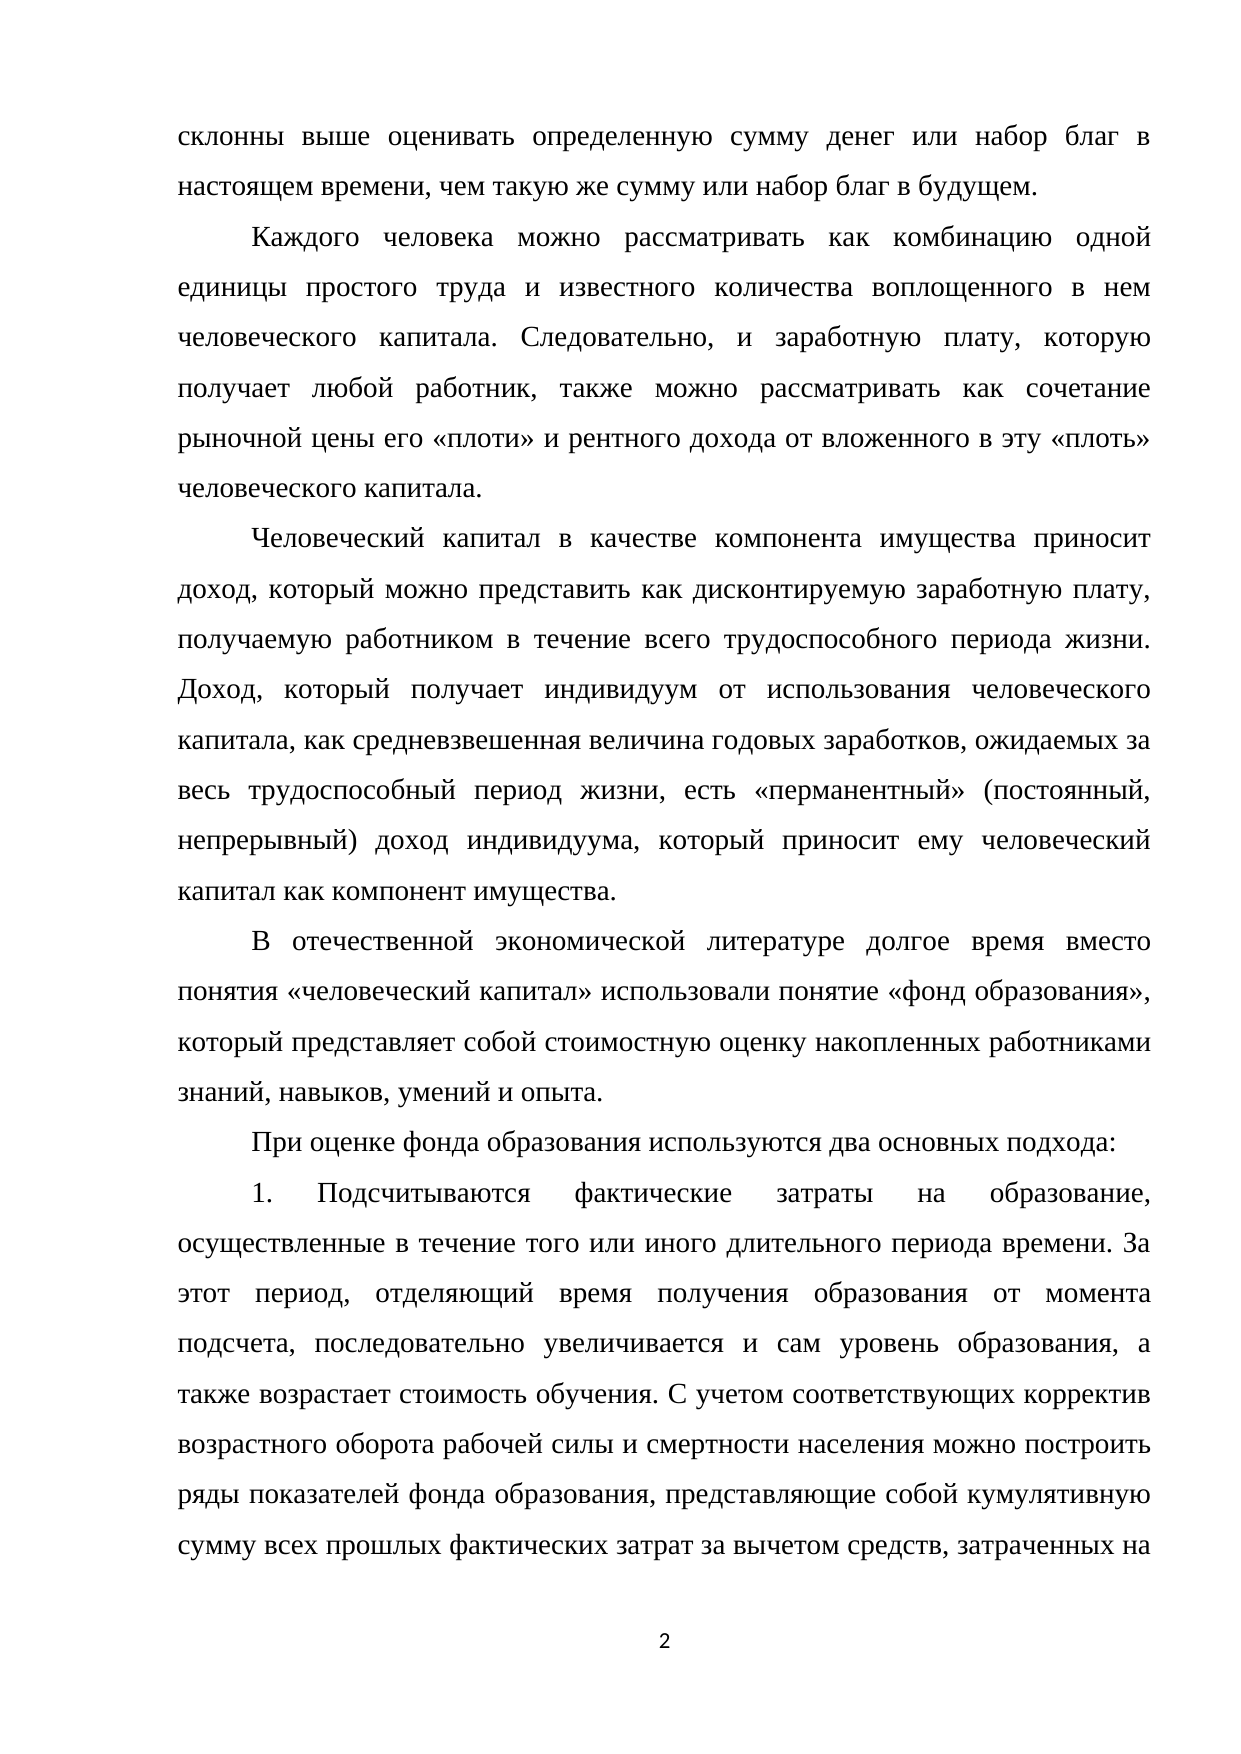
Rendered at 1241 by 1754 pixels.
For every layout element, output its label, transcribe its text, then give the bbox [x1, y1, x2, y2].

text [177, 118, 1152, 202]
text При оценке фонда образования используются два основных подхода: [177, 1124, 1152, 1158]
text В отечественной экономической литературе долгое время вместо понятия «человеческий капитал» использовали понятие «фонд образования», который представляет собой стоимостную оценку накопленных работниками знаний, навыков, умений и опыта. [177, 923, 1152, 1108]
text Человеческий капитал в качестве компонента имущества приносит доход, который можно представить как дисконтируемую заработную плату, получаемую работником в течение всего трудоспособного периода жизни. Доход, который получает индивидуум от использования человеческого капитала, как средневзвешенная величина годовых заработков, ожидаемых за весь трудоспособный период жизни, есть «перманентный» (постоянный, непрерывный) доход индивидуума, который приносит ему человеческий капитал как компонент имущества. [177, 521, 1152, 906]
text Каждого человека можно рассматривать как комбинацию одной единицы простого труда и известного количества воплощенного в нем человеческого капитала. Следовательно, и заработную плату, которую получает любой работник, также можно рассматривать как сочетание рыночной цены его «плоти» и рентного дохода от вложенного в эту «плоть» человеческого капитала. [177, 219, 1152, 504]
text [177, 1175, 1152, 1560]
